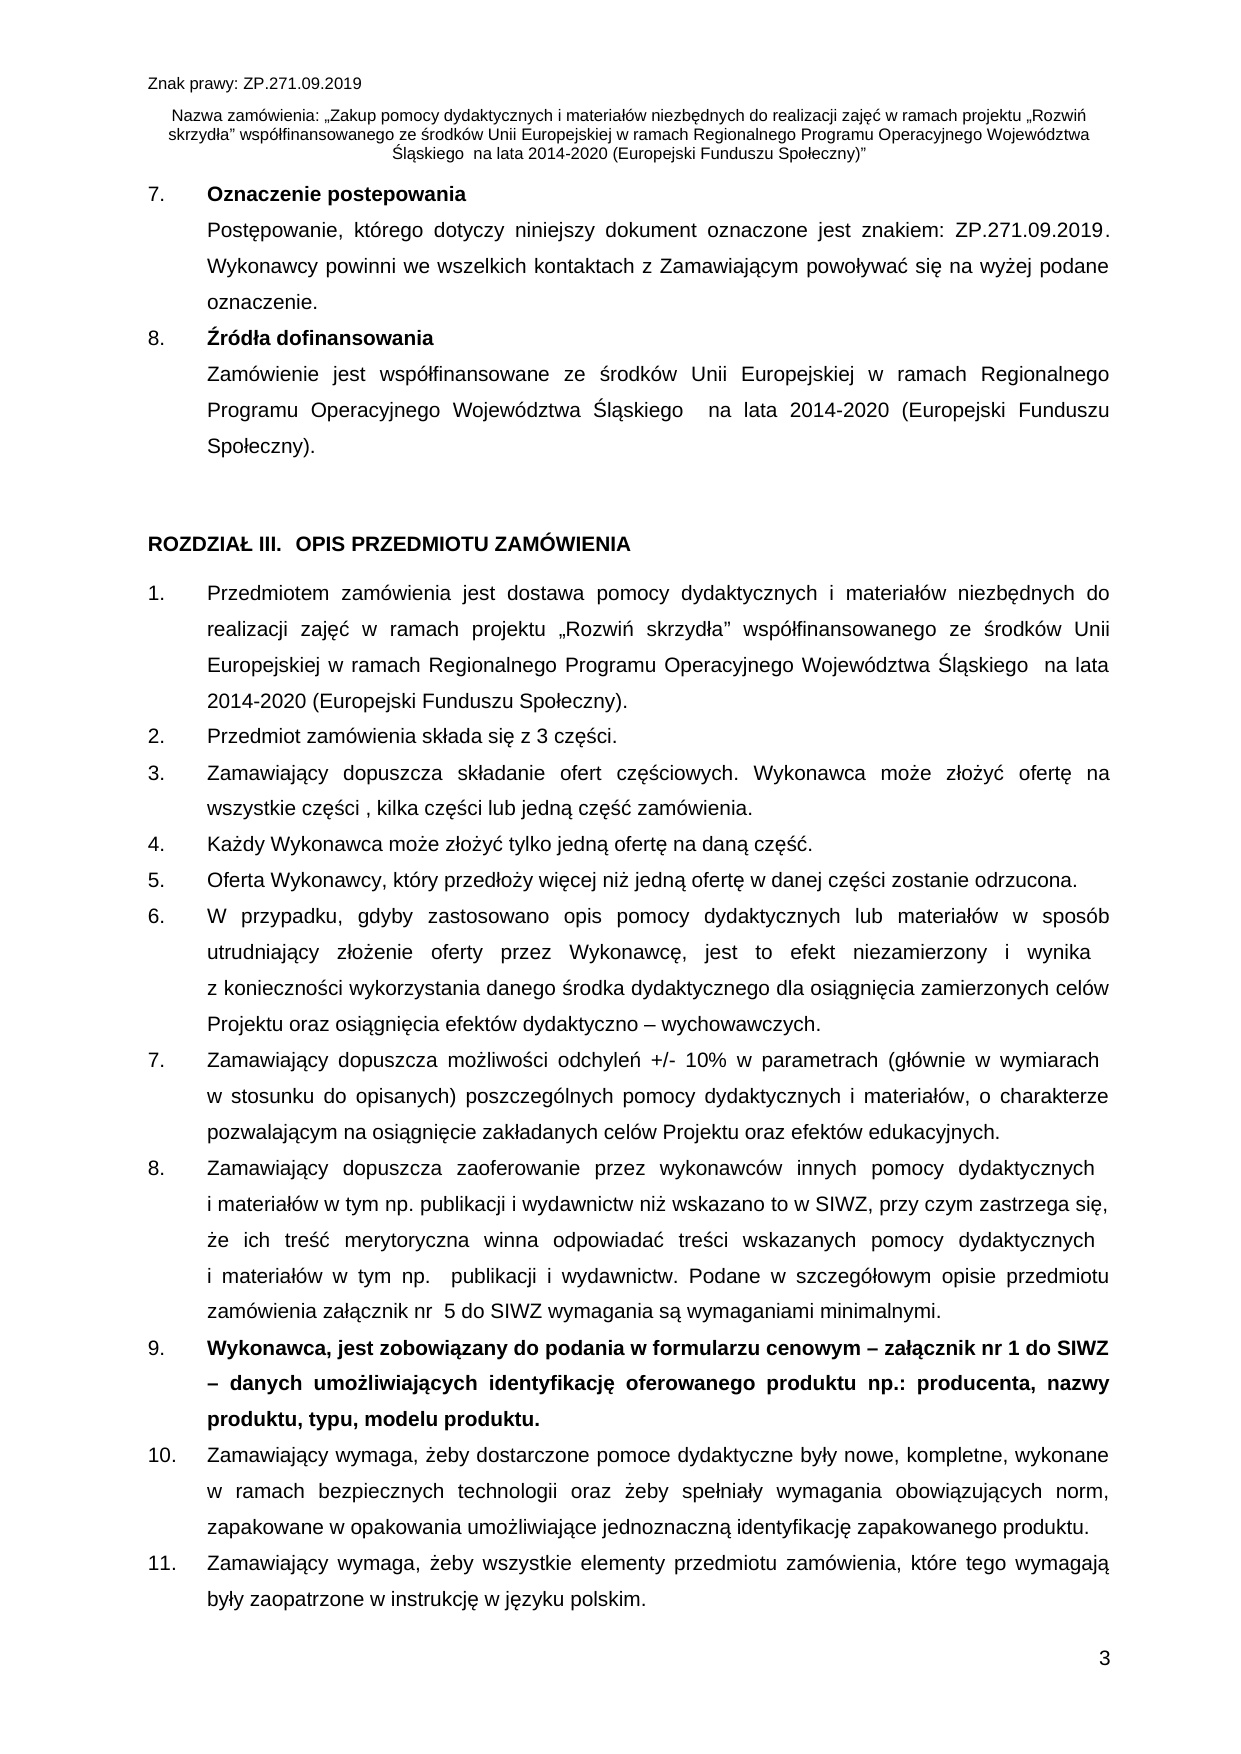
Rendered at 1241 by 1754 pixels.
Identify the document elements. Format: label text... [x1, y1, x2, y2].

list Zamawiający wymaga, żeby dostarczone pomoce dydaktyczne były nowe, kompletne, wykonane w ramach bezpiecznych technologii oraz żeby spełniały wymagania obowiązujących norm, zapakowane w opakowania umożliwiające jednoznaczną identyfikację zapakowanego produktu. [148, 1443, 1110, 1539]
list Zamawiający dopuszcza składanie ofert częściowych. Wykonawca może złożyć ofertę na wszystkie części , kilka części lub jedną część zamówienia. [148, 760, 1110, 820]
list W przypadku, gdyby zastosowano opis pomocy dydaktycznych lub materiałów w sposób utrudniający złożenie oferty przez Wykonawcę, jest to efekt niezamierzony i wynika z konieczności wykorzystania danego środka dydaktycznego dla osiągnięcia zamierzonych celów Projektu oraz osiągnięcia efektów dydaktyczno – wychowawczych. [148, 904, 1110, 1036]
list Zamawiający wymaga, żeby wszystkie elementy przedmiotu zamówienia, które tego wymagają były zaopatrzone w instrukcję w języku polskim. [148, 1551, 1110, 1611]
list Źródła dofinansowania [148, 326, 1110, 350]
text Postępowanie, którego dotyczy niniejszy dokument oznaczone jest znakiem: ZP.271.09.2019. Wykonawcy powinni we wszelkich kontaktach z Zamawiającym powoływać się na wyżej podane oznaczenie. [207, 218, 1110, 314]
text ROZDZIAŁ III. OPIS PRZEDMIOTU ZAMÓWIENIA [148, 532, 1110, 556]
list Wykonawca, jest zobowiązany do podania w formularzu cenowym – załącznik nr 1 do SIWZ – danych umożliwiających identyfikację oferowanego produktu np.: producenta, nazwy produktu, typu, modelu produktu. [148, 1335, 1110, 1431]
list Przedmiot zamówienia składa się z 3 części. [148, 724, 1110, 748]
list Zamawiający dopuszcza możliwości odchyleń +/- 10% w parametrach (głównie w wymiarach w stosunku do opisanych) poszczególnych pomocy dydaktycznych i materiałów, o charakterze pozwalającym na osiągnięcie zakładanych celów Projektu oraz efektów edukacyjnych. [148, 1048, 1110, 1144]
text Zamówienie jest współfinansowane ze środków Unii Europejskiej w ramach Regionalnego Programu Operacyjnego Województwa Śląskiego na lata 2014-2020 (Europejski Funduszu Społeczny). [207, 362, 1110, 458]
list Zamawiający dopuszcza zaoferowanie przez wykonawców innych pomocy dydaktycznych i materiałów w tym np. publikacji i wydawnictw niż wskazano to w SIWZ, przy czym zastrzega się, że ich treść merytoryczna winna odpowiadać treści wskazanych pomocy dydaktycznych i materiałów w tym np. publikacji i wydawnictw. Podane w szczegółowym opisie przedmiotu zamówienia załącznik nr 5 do SIWZ wymagania są wymaganiami minimalnymi. [148, 1156, 1110, 1323]
list Oznaczenie postepowania [148, 182, 1110, 206]
list Przedmiotem zamówienia jest dostawa pomocy dydaktycznych i materiałów niezbędnych do realizacji zajęć w ramach projektu „Rozwiń skrzydła” współfinansowanego ze środków Unii Europejskiej w ramach Regionalnego Programu Operacyjnego Województwa Śląskiego na lata 2014-2020 (Europejski Funduszu Społeczny). [148, 581, 1110, 712]
list Każdy Wykonawca może złożyć tylko jedną ofertę na daną część. [148, 832, 1110, 856]
list Oferta Wykonawcy, który przedłoży więcej niż jedną ofertę w danej części zostanie odrzucona. [148, 868, 1110, 892]
